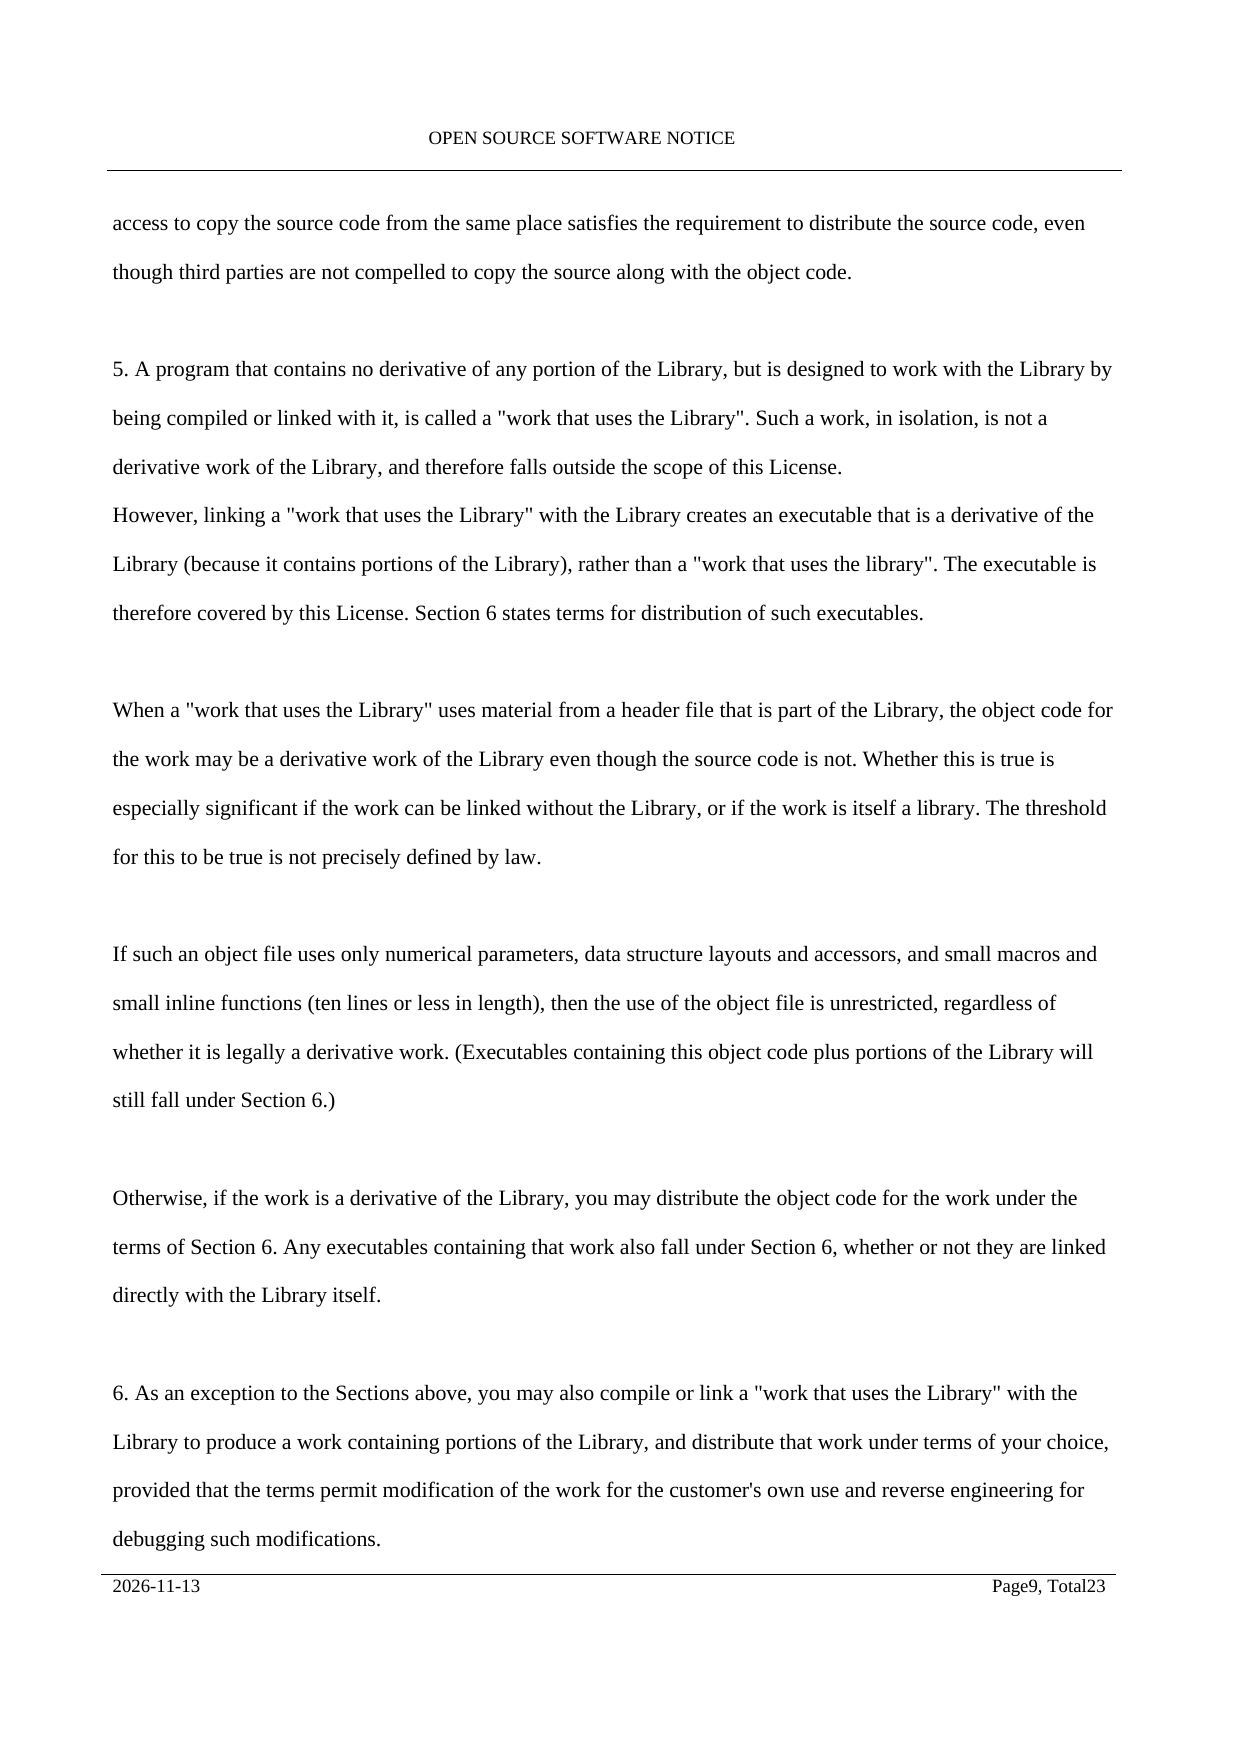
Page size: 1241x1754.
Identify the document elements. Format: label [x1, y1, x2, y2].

text [112, 206, 1128, 1555]
